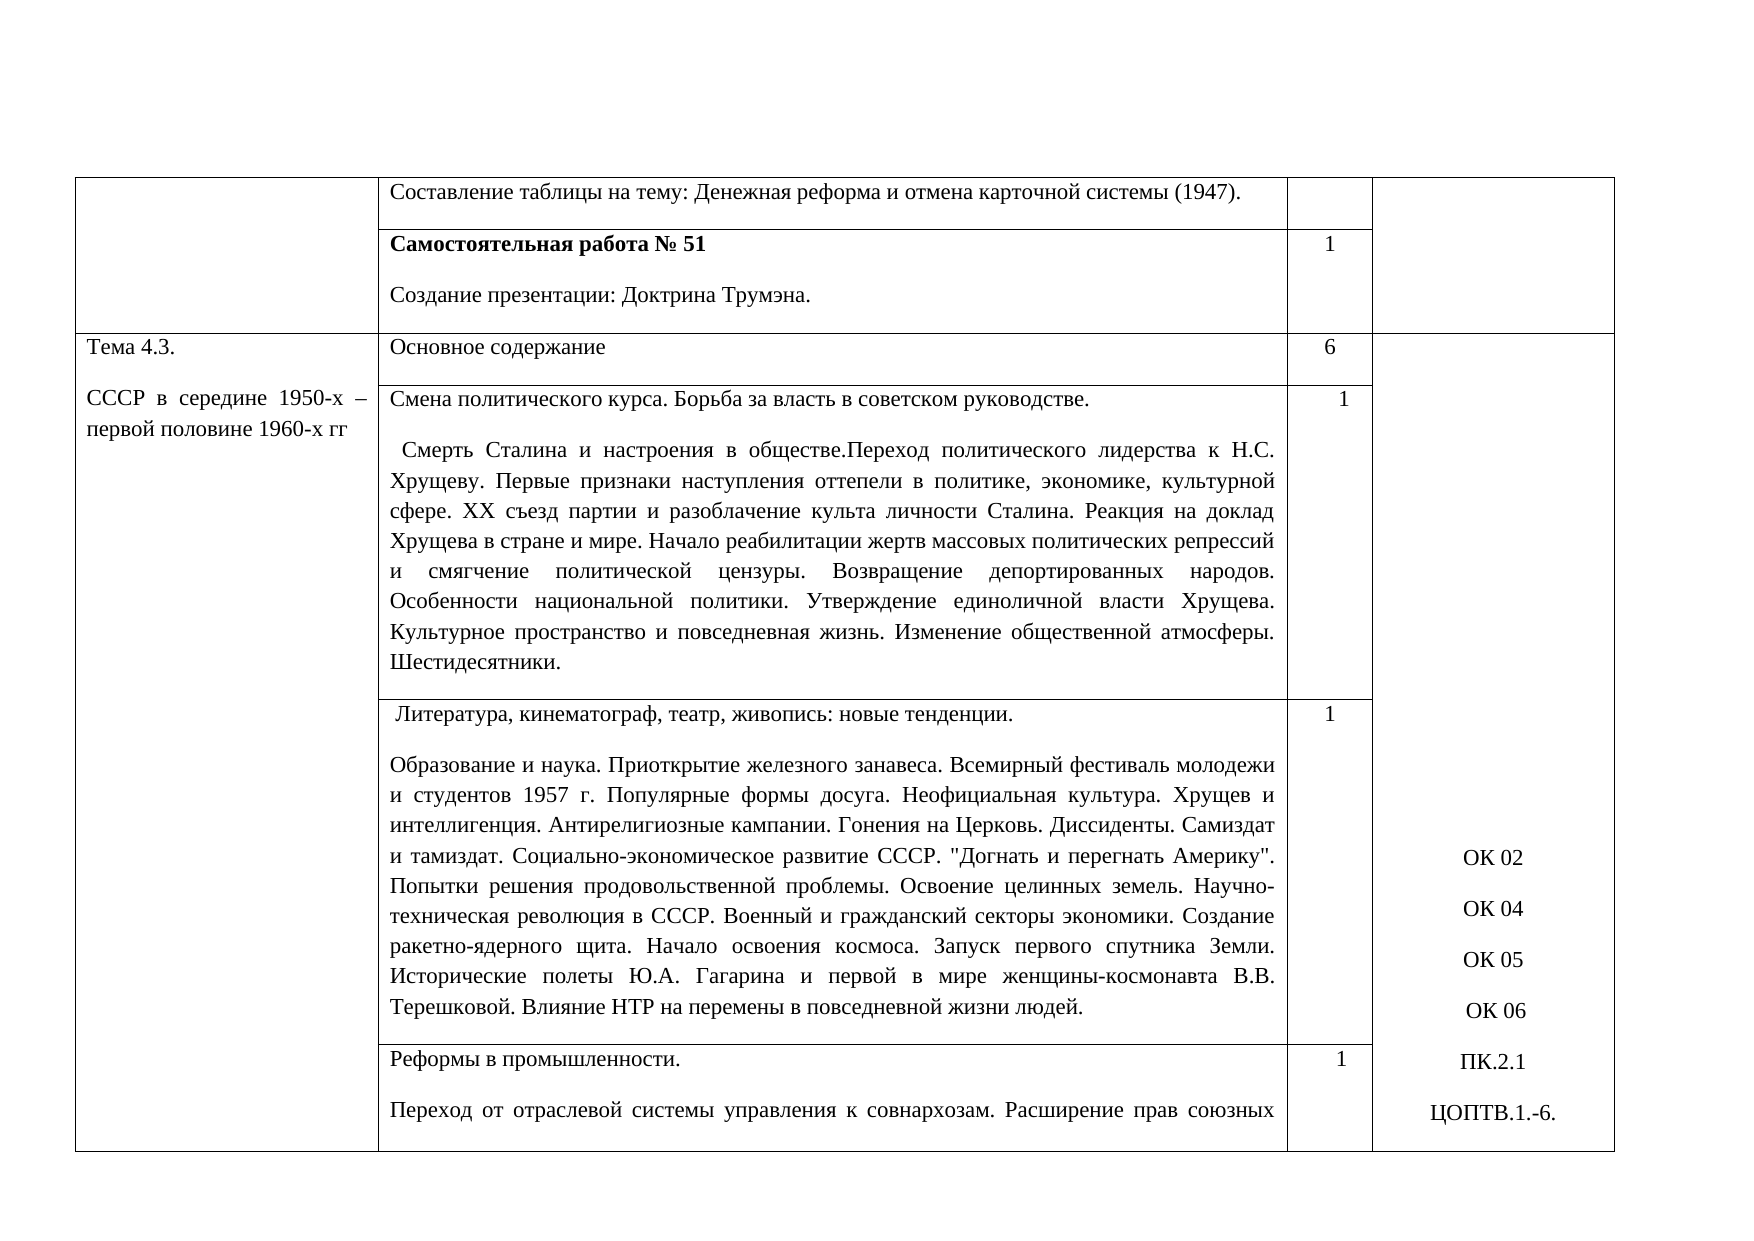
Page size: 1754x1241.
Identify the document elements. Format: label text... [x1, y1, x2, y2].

table_cell Основное содержание [379, 334, 1287, 384]
table_cell 1 [1288, 386, 1372, 699]
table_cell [379, 178, 1287, 229]
table_cell 1 [1288, 700, 1372, 1044]
table_cell 1 [1288, 1045, 1372, 1151]
table_cell 1 [1288, 178, 1372, 229]
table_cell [379, 1045, 1287, 1151]
table_cell Смена политического курса. Борьба за власть в советском руководстве. Смерть Сталина и настроения в обществе.Переход политического лидерства к Н.С. Хрущеву. Первые признаки наступления оттепели в политике, экономике, культурной сфере. XX съезд партии и разоблачение культа личности Сталина. Реакция на доклад Хрущева в стране и мире. Начало реабилитации жертв массовых политических репрессий и смягчение политической цензуры. Возвращение депортированных народов. Особенности национальной политики. Утверждение единоличной власти Хрущева. Культурное пространство и повседневная жизнь. Изменение общественной атмосферы. Шестидесятники. [379, 386, 1287, 699]
table_cell ОК 02 ОК 04 ОК 05 ОК 06 ПК.2.1 ЦОПТВ.1.-6. ЦОГВ.1.-6. ЦОПВ.1-4. ЦОДНВ.1-5. ЦОЭВ.1.-4. ЦОПТВ.1.-6 [1373, 334, 1614, 1151]
table_cell 6 [1288, 334, 1372, 384]
table_cell Самостоятельная работа № 51 Создание презентации: Доктрина Трумэна. [379, 230, 1287, 332]
table_cell Литература, кинематограф, театр, живопись: новые тенденции. Образование и наука. Приоткрытие железного занавеса. Всемирный фестиваль молодежи и студентов 1957 г. Популярные формы досуга. Неофициальная культура. Хрущев и интеллигенция. Антирелигиозные кампании. Гонения на Церковь. Диссиденты. Самиздат и тамиздат. Социально-экономическое развитие СССР. "Догнать и перегнать Америку". Попытки решения продовольственной проблемы. Освоение целинных земель. Научно-техническая революция в СССР. Военный и гражданский секторы экономики. Создание ракетно-ядерного щита. Начало освоения космоса. Запуск первого спутника Земли. Исторические полеты Ю.А. Гагарина и первой в мире женщины-космонавта В.В. Терешковой. Влияние НТР на перемены в повседневной жизни людей. [379, 700, 1287, 1044]
table_cell 1 [1288, 230, 1372, 332]
table_cell Тема 4.3. СССР в середине 1950-х – первой половине 1960-х гг [76, 334, 378, 1151]
